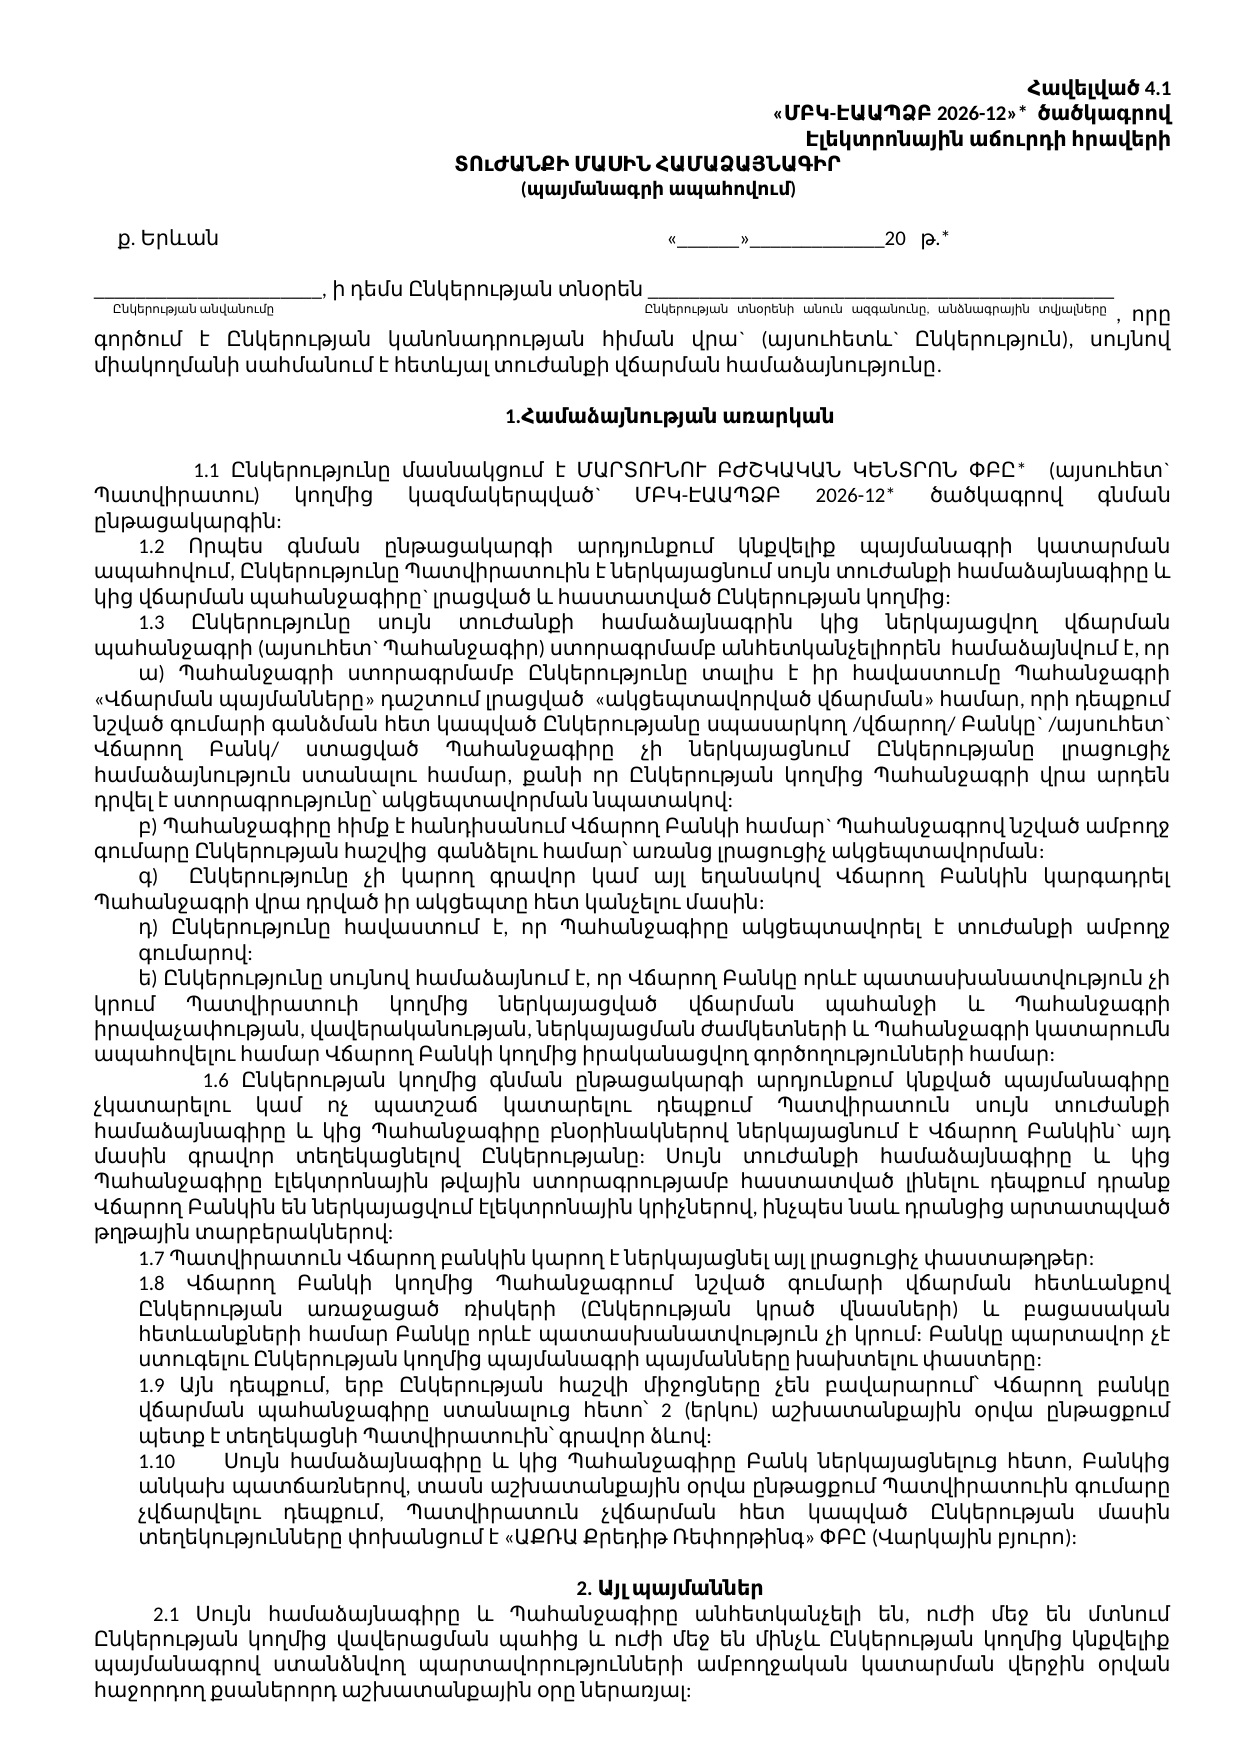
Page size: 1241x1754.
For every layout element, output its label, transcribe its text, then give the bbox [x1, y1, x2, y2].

text ք. Երևան «______»_____________20 թ.* [94, 225, 1171, 250]
text դ) Ընկերությունը հավաստում է, որ Պահանջագիրը ակցեպտավորել է տուժանքի ամբողջ գումարով: [138, 914, 1171, 965]
text 1.1 Ընկերությունը մասնակցում է ՄԱՐՏՈՒՆՈՒ ԲԺՇԿԱԿԱՆ ԿԵՆՏՐՈՆ ՓԲԸ* (այսուհետ` Պատվիրատու) կողմից կազմակերպված` ՄԲԿ-ԷԱԱՊՁԲ 2026-12* ծածկագրով գնման ընթացակարգին: [94, 457, 1171, 533]
text 1.10 Սույն համաձայնագիրը և կից Պահանջագիրը Բանկ ներկայացնելուց հետո, Բանկից անկախ պատճառներով, տասն աշխատանքային օրվա ընթացքում Պատվիրատուին գումարը չվճարվելու դեպքում, Պատվիրատուն չվճարման հետ կապված Ընկերության մասին տեղեկությունները փոխանցում է «ԱՔՌԱ Քրեդիթ Ռեփորթինգ» ՓԲԸ (Վարկային բյուրո): [138, 1448, 1171, 1550]
text (պայմանագրի ապահովում) [94, 177, 1171, 199]
text 1.8 Վճարող Բանկի կողմից Պահանջագրում նշված գումարի վճարման հետևանքով Ընկերության առաջացած ռիսկերի (Ընկերության կրած վնասների) և բացասական հետևանքների համար Բանկը որևէ պատասխանատվություն չի կրում: Բանկը պարտավոր չէ ստուգելու Ընկերության կողմից պայմանագրի պայմանները խախտելու փաստերը: [138, 1270, 1171, 1372]
text բ) Պահանջագիրը հիմք է հանդիսանում Վճարող Բանկի համար` Պահանջագրով նշված ամբողջ գումարը Ընկերության հաշվից գանձելու համար՝ առանց լրացուցիչ ակցեպտավորման: [94, 813, 1171, 864]
text 1.6 Ընկերության կողմից գնման ընթացակարգի արդյունքում կնքված պայմանագիրը չկատարելու կամ ոչ պատշաճ կատարելու դեպքում Պատվիրատուն սույն տուժանքի համաձայնագիրը և կից Պահանջագիրը բնօրինակներով ներկայացնում է Վճարող Բանկին` այդ մասին գրավոր տեղեկացնելով Ընկերությանը: Սույն տուժանքի համաձայնագիրը և կից Պահանջագիրը էլեկտրոնային թվային ստորագրությամբ հաստատված լինելու դեպքում դրանք Վճարող Բանկին են ներկայացվում էլեկտրոնային կրիչներով, ինչպես նաև դրանցից արտատպված թղթային տարբերակներով: [94, 1067, 1171, 1245]
text Հավելված 4.1 [94, 75, 1171, 100]
text Էլեկտրոնային աճուրդի հրավերի [94, 126, 1171, 151]
text «ՄԲԿ-ԷԱԱՊՁԲ 2026-12»* ծածկագրով [94, 100, 1171, 126]
text 1.7 Պատվիրատուն Վճարող բանկին կարող է ներկայացնել այլ լրացուցիչ փաստաթղթեր: [138, 1245, 1171, 1270]
text 1.2 Որպես գնման ընթացակարգի արդյունքում կնքվելիք պայմանագրի կատարման ապահովում, Ընկերությունը Պատվիրատուին է ներկայացնում սույն տուժանքի համաձայնագիրը և կից վճարման պահանջագիրը` լրացված և հաստատված Ընկերության կողմից: [94, 533, 1171, 609]
text 1.9 Այն դեպքում, երբ Ընկերության հաշվի միջոցները չեն բավարարում՝ Վճարող բանկը վճարման պահանջագիրը ստանալուց հետո՝ 2 (երկու) աշխատանքային օրվա ընթացքում պետք է տեղեկացնի Պատվիրատուին՝ գրավոր ձևով: [138, 1372, 1171, 1448]
text ՏՈւԺԱՆՔԻ ՄԱՍԻՆ ՀԱՄԱՁԱՅՆԱԳԻՐ [94, 151, 1171, 177]
text ______________________, ի դեմս Ընկերության տնօրեն _____________________________________________ [94, 276, 1171, 301]
text 2. Այլ պայմաններ [169, 1575, 1171, 1601]
text ե) Ընկերությունը սույնով համաձայնում է, որ Վճարող Բանկը որևէ պատասխանատվություն չի կրում Պատվիրատուի կողմից ներկայացված վճարման պահանջի և Պահանջագրի իրավաչափության, վավերականության, ներկայացման ժամկետների և Պահանջագրի կատարումն ապահովելու համար Վճարող Բանկի կողմից իրականացվող գործողությունների համար: [94, 965, 1171, 1067]
text գ) Ընկերությունը չի կարող գրավոր կամ այլ եղանակով Վճարող Բանկին կարգադրել Պահանջագրի վրա դրված իր ակցեպտը հետ կանչելու մասին: [94, 864, 1171, 914]
text 1.3 Ընկերությունը սույն տուժանքի համաձայնագրին կից ներկայացվող վճարման պահանջագրի (այսուհետ` Պահանջագիր) ստորագրմամբ անհետկանչելիորեն համաձայնվում է, որ [94, 609, 1171, 660]
text ա) Պահանջագրի ստորագրմամբ Ընկերությունը տալիս է իր հավաստումը Պահանջագրի «Վճարման պայմանները» դաշտում լրացված «ակցեպտավորված վճարման» համար, որի դեպքում նշված գումարի գանձման հետ կապված Ընկերությանը սպասարկող /վճարող/ Բանկը` /այսուհետ` Վճարող Բանկ/ ստացված Պահանջագիրը չի ներկայացնում Ընկերությանը լրացուցիչ համաձայնություն ստանալու համար, քանի որ Ընկերության կողմից Պահանջագրի վրա արդեն դրվել է ստորագրությունը՝ ակցեպտավորման նպատակով: [94, 660, 1171, 813]
text 2.1 Սույն համաձայնագիրը և Պահանջագիրը անհետկանչելի են, ուժի մեջ են մտնում Ընկերության կողմից վավերացման պահից և ուժի մեջ են մինչև Ընկերության կողմից կնքվելիք պայմանագրով ստանձնվող պարտավորությունների ամբողջական կատարման վերջին օրվան հաջորդող քսաներորդ աշխատանքային օրը ներառյալ: [94, 1601, 1171, 1702]
text 1.Համաձայնության առարկան [169, 403, 1171, 428]
text Ընկերության անվանումը Ընկերության տնօրենի անուն ազգանունը, անձնագրային տվյալները , որը գործում է Ընկերության կանոնադրության հիման վրա` (այսուհետև` Ընկերություն), սույնով միակողմանի սահմանում է հետևյալ տուժանքի վճարման համաձայնությունը. [94, 301, 1171, 377]
